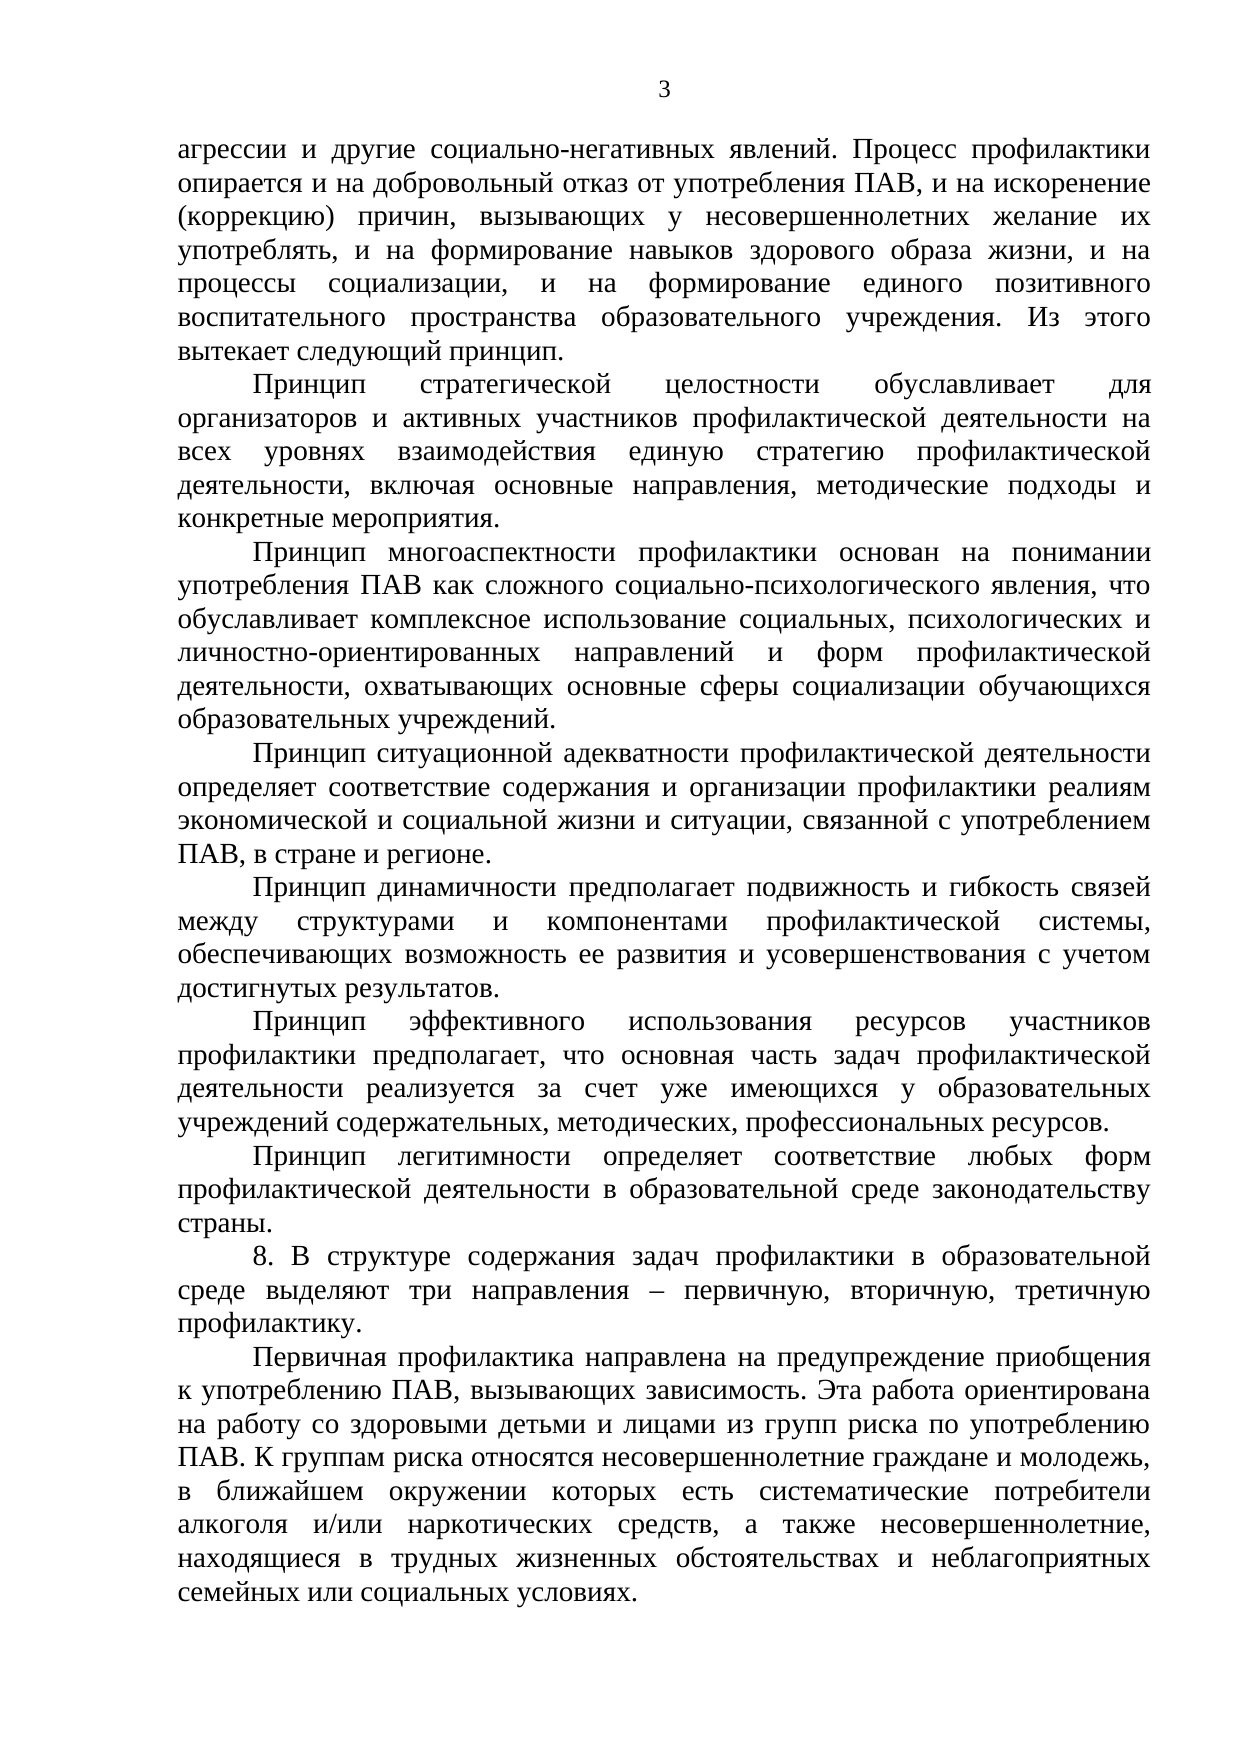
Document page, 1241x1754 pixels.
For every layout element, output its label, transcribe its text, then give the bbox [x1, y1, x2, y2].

text Принцип эффективного использования ресурсов участников профилактики предполагает, что основная часть задач профилактической деятельности реализуется за счет уже имеющихся у образовательных учреждений содержательных, методических, профессиональных ресурсов. [177, 1003, 1152, 1138]
list Принцип многоаспектности профилактики основан на понимании употребления ПАВ как сложного социально-психологического явления, что обуславливает комплексное использование социальных, психологических и личностно-ориентированных направлений и форм профилактической деятельности, охватывающих основные сферы социализации обучающихся образовательных учреждений. [177, 534, 1152, 735]
text Принцип динамичности предполагает подвижность и гибкость связей между структурами и компонентами профилактической системы, обеспечивающих возможность ее развития и усовершенствования с учетом достигнутых результатов. [177, 869, 1152, 1003]
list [177, 131, 1152, 366]
text 8. В структуре содержания задач профилактики в образовательной среде выделяют три направления – первичную, вторичную, третичную профилактику. [177, 1238, 1152, 1339]
list Принцип стратегической целостности обуславливает для организаторов и активных участников профилактической деятельности на всех уровнях взаимодействия единую стратегию профилактической деятельности, включая основные направления, методические подходы и конкретные мероприятия. [177, 366, 1152, 534]
text Принцип ситуационной адекватности профилактической деятельности определяет соответствие содержания и организации профилактики реалиям экономической и социальной жизни и ситуации, связанной с употреблением ПАВ, в стране и регионе. [177, 735, 1152, 869]
text Первичная профилактика направлена на предупреждение приобщения к употреблению ПАВ, вызывающих зависимость. Эта работа ориентирована на работу со здоровыми детьми и лицами из групп риска по употреблению ПАВ. К группам риска относятся несовершеннолетние граждане и молодежь, в ближайшем окружении которых есть систематические потребители алкоголя и/или наркотических средств, а также несовершеннолетние, находящиеся в трудных жизненных обстоятельствах и неблагоприятных семейных или социальных условиях. [177, 1339, 1152, 1607]
text Принцип легитимности определяет соответствие любых форм профилактической деятельности в образовательной среде законодательству страны. [177, 1138, 1152, 1238]
